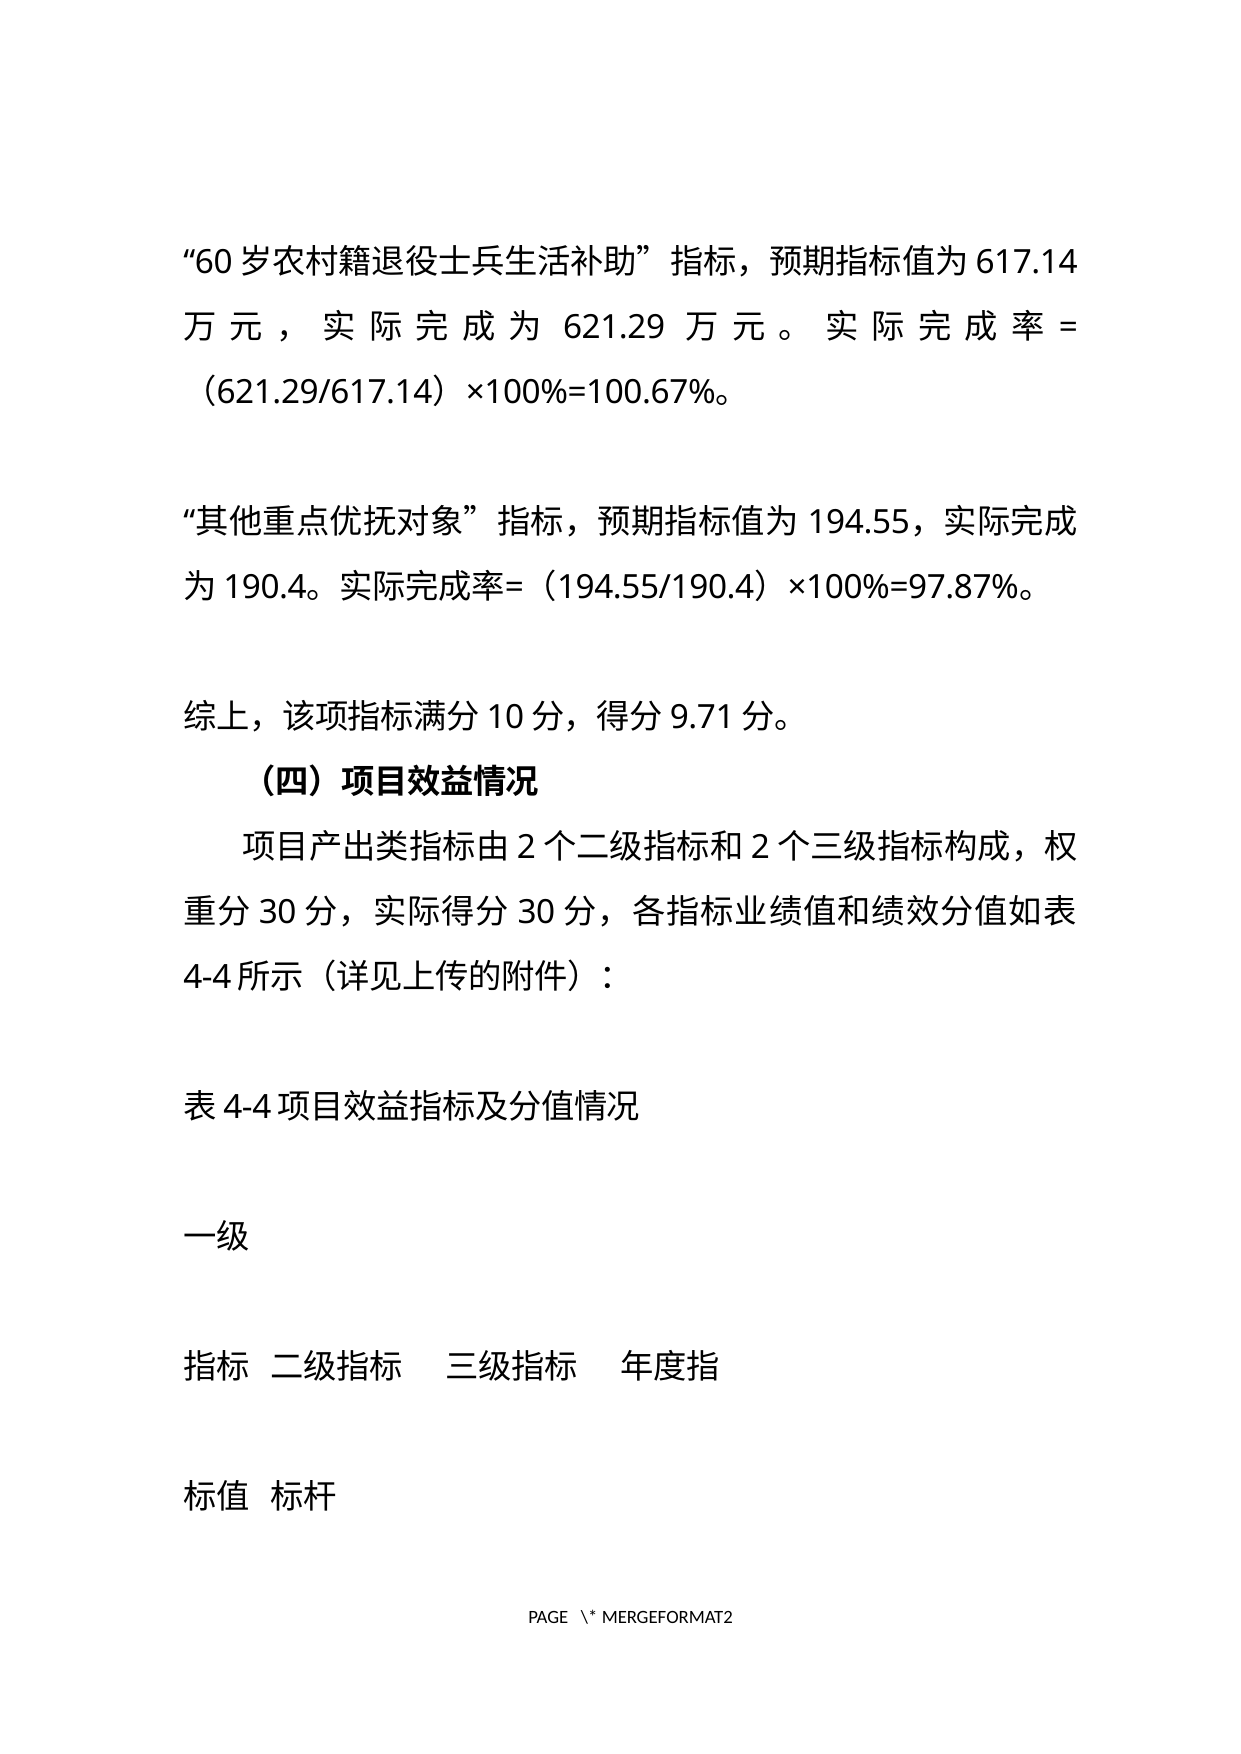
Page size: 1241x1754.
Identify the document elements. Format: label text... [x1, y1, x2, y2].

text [183, 162, 1078, 747]
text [183, 812, 1078, 1527]
text （四）项目效益情况 [183, 747, 1078, 812]
